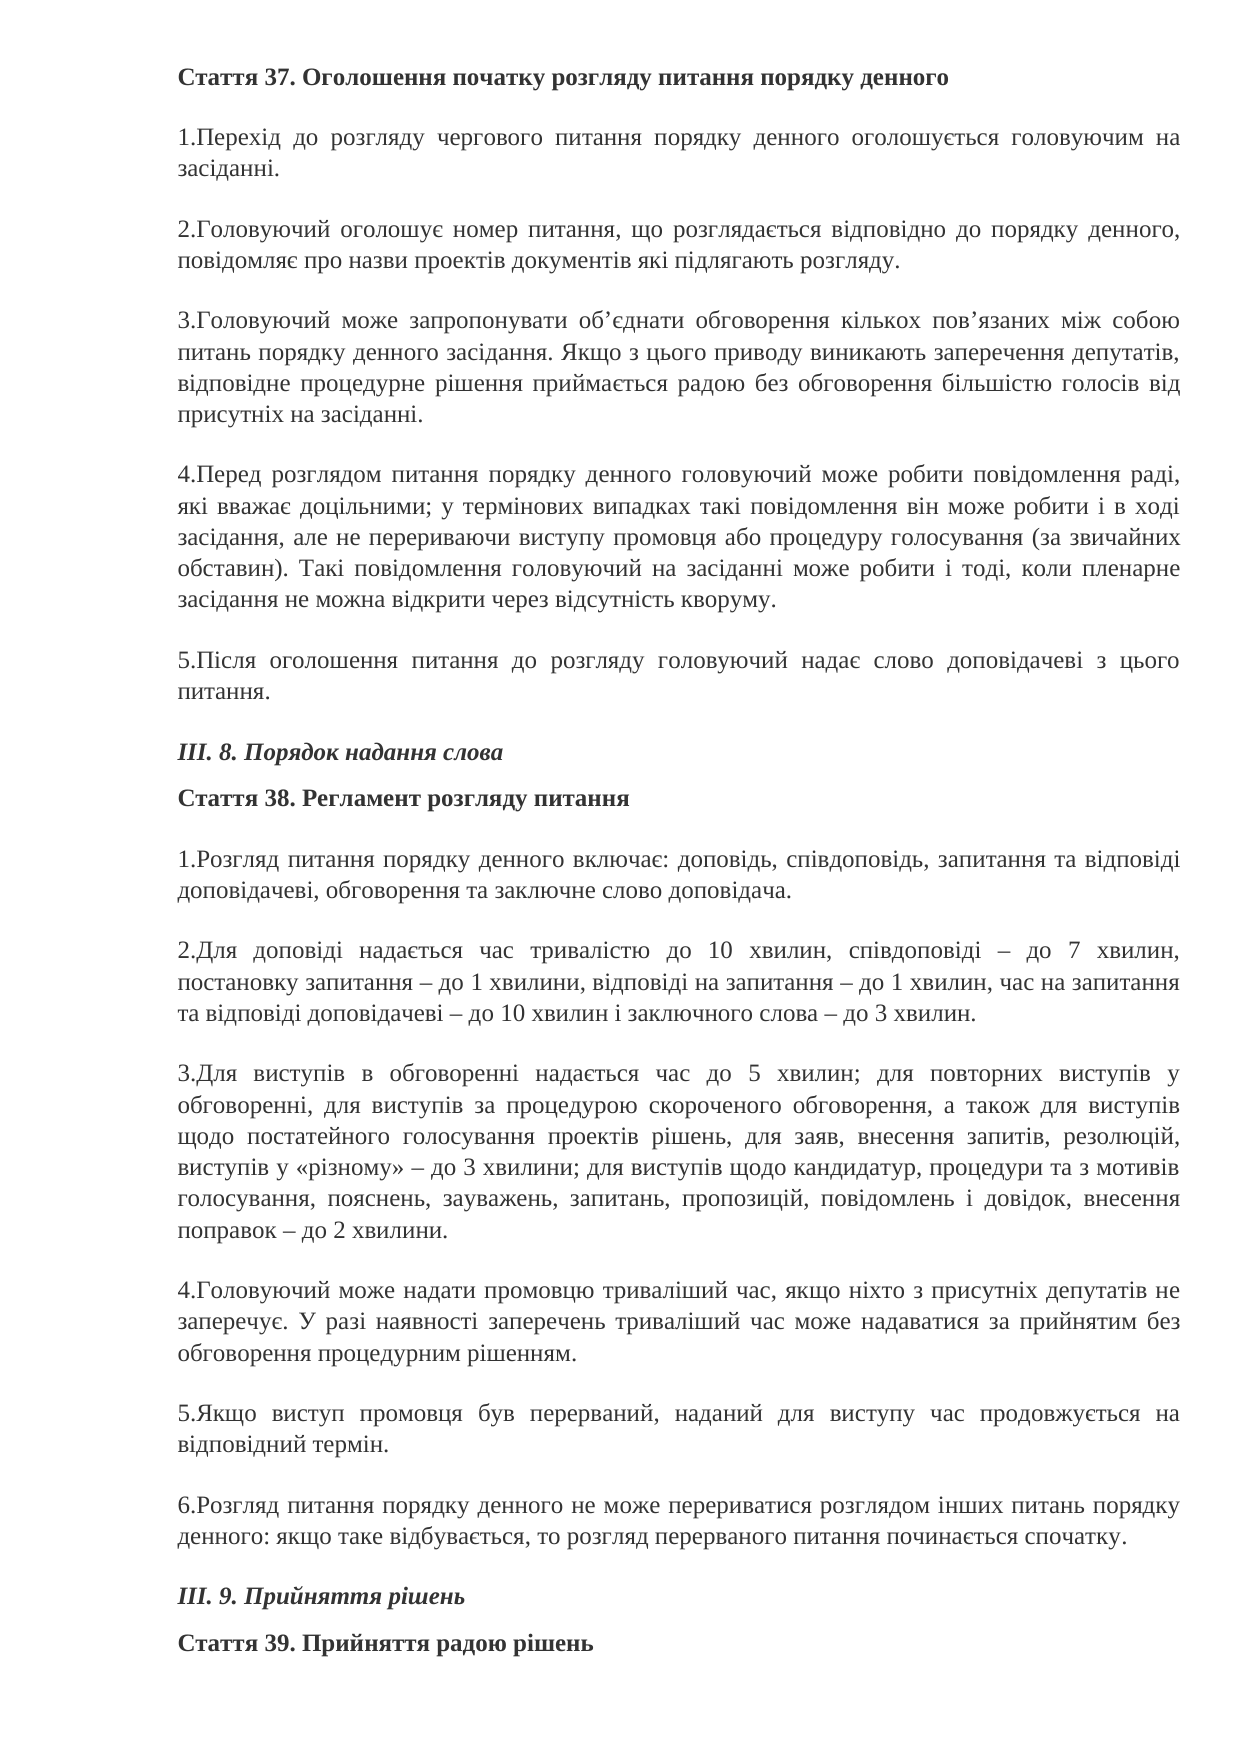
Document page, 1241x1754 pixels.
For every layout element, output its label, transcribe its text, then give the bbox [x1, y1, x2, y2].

text 6.Розгляд питання порядку денного не може перериватися розглядом інших питань порядку денного: якщо таке відбувається, то розгляд перерваного питання починається спочатку. [177, 1487, 1181, 1550]
text 5.Після оголошення питання до розгляду головуючий надає слово доповідачеві з цього питання. [177, 642, 1181, 705]
text ІІІ. 9. Прийняття рішень [177, 1579, 1181, 1610]
text 3.Для виступів в обговоренні надається час до 5 хвилин; для повторних виступів у обговоренні, для виступів за процедурою скороченого обговорення, а також для виступів щодо постатейного голосування проектів рішень, для заяв, внесення запитів, резолюцій, виступів у «різному» – до 3 хвилини; для виступів щодо кандидатур, процедури та з мотивів голосування, пояснень, зауважень, запитань, пропозицій, повідомлень і довідок, внесення поправок – до 2 хвилини. [177, 1056, 1181, 1243]
text 4.Головуючий може надати промовцю триваліший час, якщо ніхто з присутніх депутатів не заперечує. У разі наявності заперечень триваліший час може надаватися за прийнятим без обговорення процедурним рішенням. [177, 1273, 1181, 1366]
text 4.Перед розглядом питання порядку денного головуючий може робити повідомлення раді, які вважає доцільними; у термінових випадках такі повідомлення він може робити і в ході засідання, але не перериваючи виступу промовця або процедуру голосування (за звичайних обставин). Такі повідомлення головуючий на засіданні може робити і тоді, коли пленарне засідання не можна відкрити через відсутність кворуму. [177, 457, 1181, 613]
text 2.Головуючий оголошує номер питання, що розглядається відповідно до порядку денного, повідомляє про назви проектів документів які підлягають розгляду. [177, 211, 1181, 274]
text 1.Перехід до розгляду чергового питання порядку денного оголошується головуючим на засіданні. [177, 119, 1181, 182]
text Стаття 37. Оголошення початку розгляду питання порядку денного [177, 59, 1181, 90]
text 1.Розгляд питання порядку денного включає: доповідь, співдоповідь, запитання та відповіді доповідачеві, обговорення та заключне слово доповідача. [177, 841, 1181, 904]
text ІІІ. 8. Порядок надання слова [177, 734, 1181, 765]
text Стаття 38. Регламент розгляду питання [177, 781, 1181, 812]
text 2.Для доповіді надається час тривалістю до 10 хвилин, співдоповіді – до 7 хвилин, постановку запитання – до 1 хвилини, відповіді на запитання – до 1 хвилин, час на запитання та відповіді доповідачеві – до 10 хвилин і заключного слова – до 3 хвилин. [177, 933, 1181, 1027]
text 5.Якщо виступ промовця був перерваний, наданий для виступу час продовжується на відповідний термін. [177, 1396, 1181, 1458]
text Стаття 39. Прийняття радою рішень [177, 1626, 1181, 1657]
text 3.Головуючий може запропонувати об’єднати обговорення кількох пов’язаних між собою питань порядку денного засідання. Якщо з цього приводу виникають заперечення депутатів, відповідне процедурне рішення приймається радою без обговорення більшістю голосів від присутніх на засіданні. [177, 303, 1181, 428]
